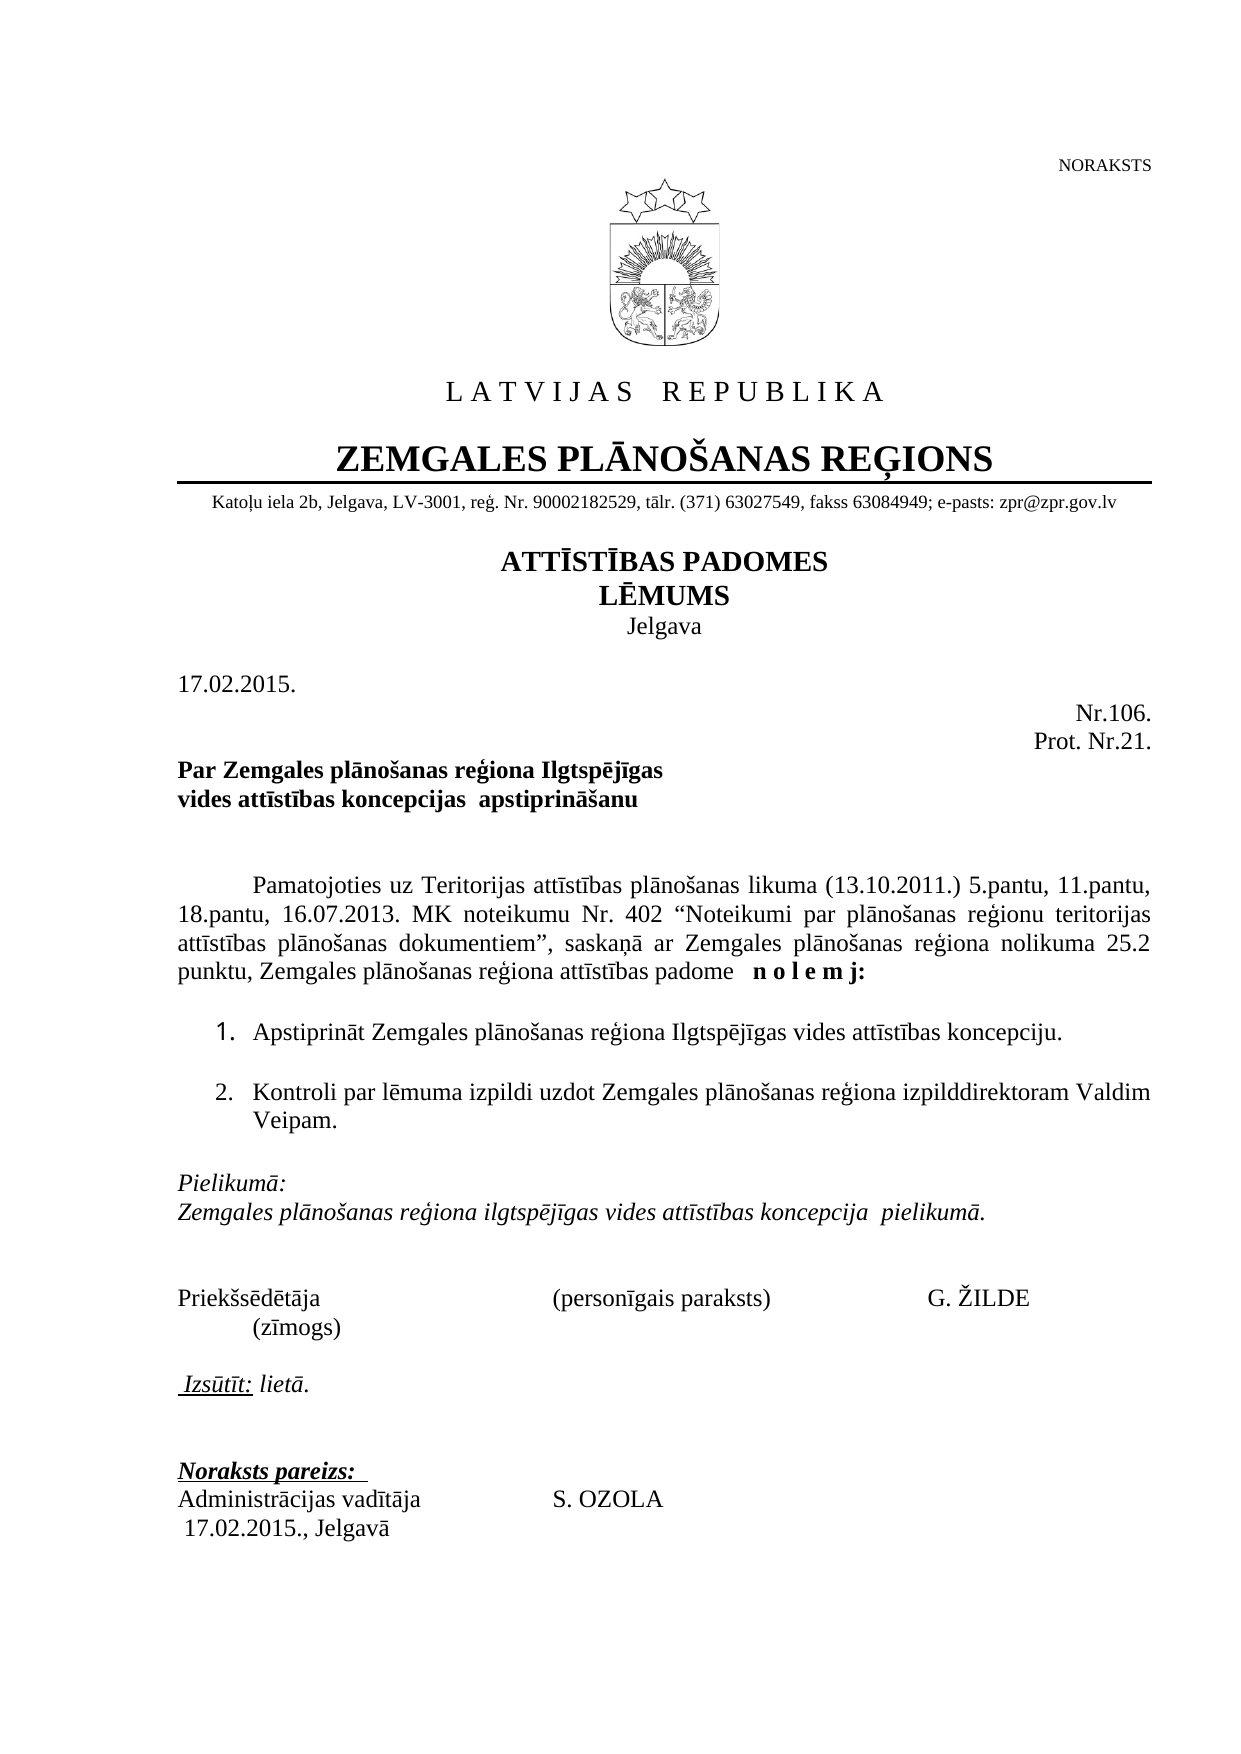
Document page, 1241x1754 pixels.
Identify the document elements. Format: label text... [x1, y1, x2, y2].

text Izsūtīt: lietā. [177, 1369, 1152, 1398]
text Pamatojoties uz Teritorijas attīstības plānošanas likuma (13.10.2011.) 5.pantu, 11.pantu, 18.pantu, 16.07.2013. MK noteikumu Nr. 402 “Noteikumi par plānošanas reģionu teritorijas attīstības plānošanas dokumentiem”, saskaņā ar Zemgales plānošanas reģiona nolikuma 25.2 punktu, Zemgales plānošanas reģiona attīstības padome n o l e m j: [177, 870, 1152, 985]
text Priekšsēdētāja (personīgais paraksts) G. ŽILDE [177, 1283, 1152, 1312]
text ZEMGALES PLĀNOŠANAS REĢIONS [177, 436, 1152, 481]
list Apstiprināt Zemgales plānošanas reģiona Ilgtspējīgas vides attīstības koncepciju. [215, 1014, 1152, 1048]
text L A T V I J A S R E P U B L I K A [177, 374, 1152, 408]
text Noraksts pareizs: [177, 1456, 1152, 1484]
text vides attīstības koncepcijas apstiprināšanu [177, 784, 1152, 813]
text 17.02.2015. [177, 669, 1152, 698]
picture [609, 178, 720, 346]
text Nr.106. [177, 698, 1152, 726]
text (zīmogs) [177, 1312, 1152, 1341]
text NORAKSTS [177, 118, 1152, 176]
text Zemgales plānošanas reģiona ilgtspējīgas vides attīstības koncepcija pielikumā. [177, 1197, 1152, 1226]
text Administrācijas vadītāja S. OZOLA [177, 1484, 1152, 1513]
list Kontroli par lēmuma izpildi uzdot Zemgales plānošanas reģiona izpilddirektoram Valdim Veipam. [215, 1077, 1152, 1134]
text Prot. Nr.21. [177, 726, 1152, 755]
text 17.02.2015., Jelgavā [177, 1513, 1152, 1542]
text Pielikumā: [177, 1168, 1152, 1197]
text LĒMUMS [177, 578, 1152, 611]
text Par Zemgales plānošanas reģiona Ilgtspējīgas [177, 755, 1152, 784]
text Katoļu iela 2b, Jelgava, LV-3001, reģ. Nr. 90002182529, tālr. (371) 63027549, fakss 63084949; e-pasts: zpr@zpr.gov.lv [177, 491, 1152, 512]
text Jelgava [177, 611, 1152, 640]
text ATTĪSTĪBAS PADOMES [177, 544, 1152, 578]
